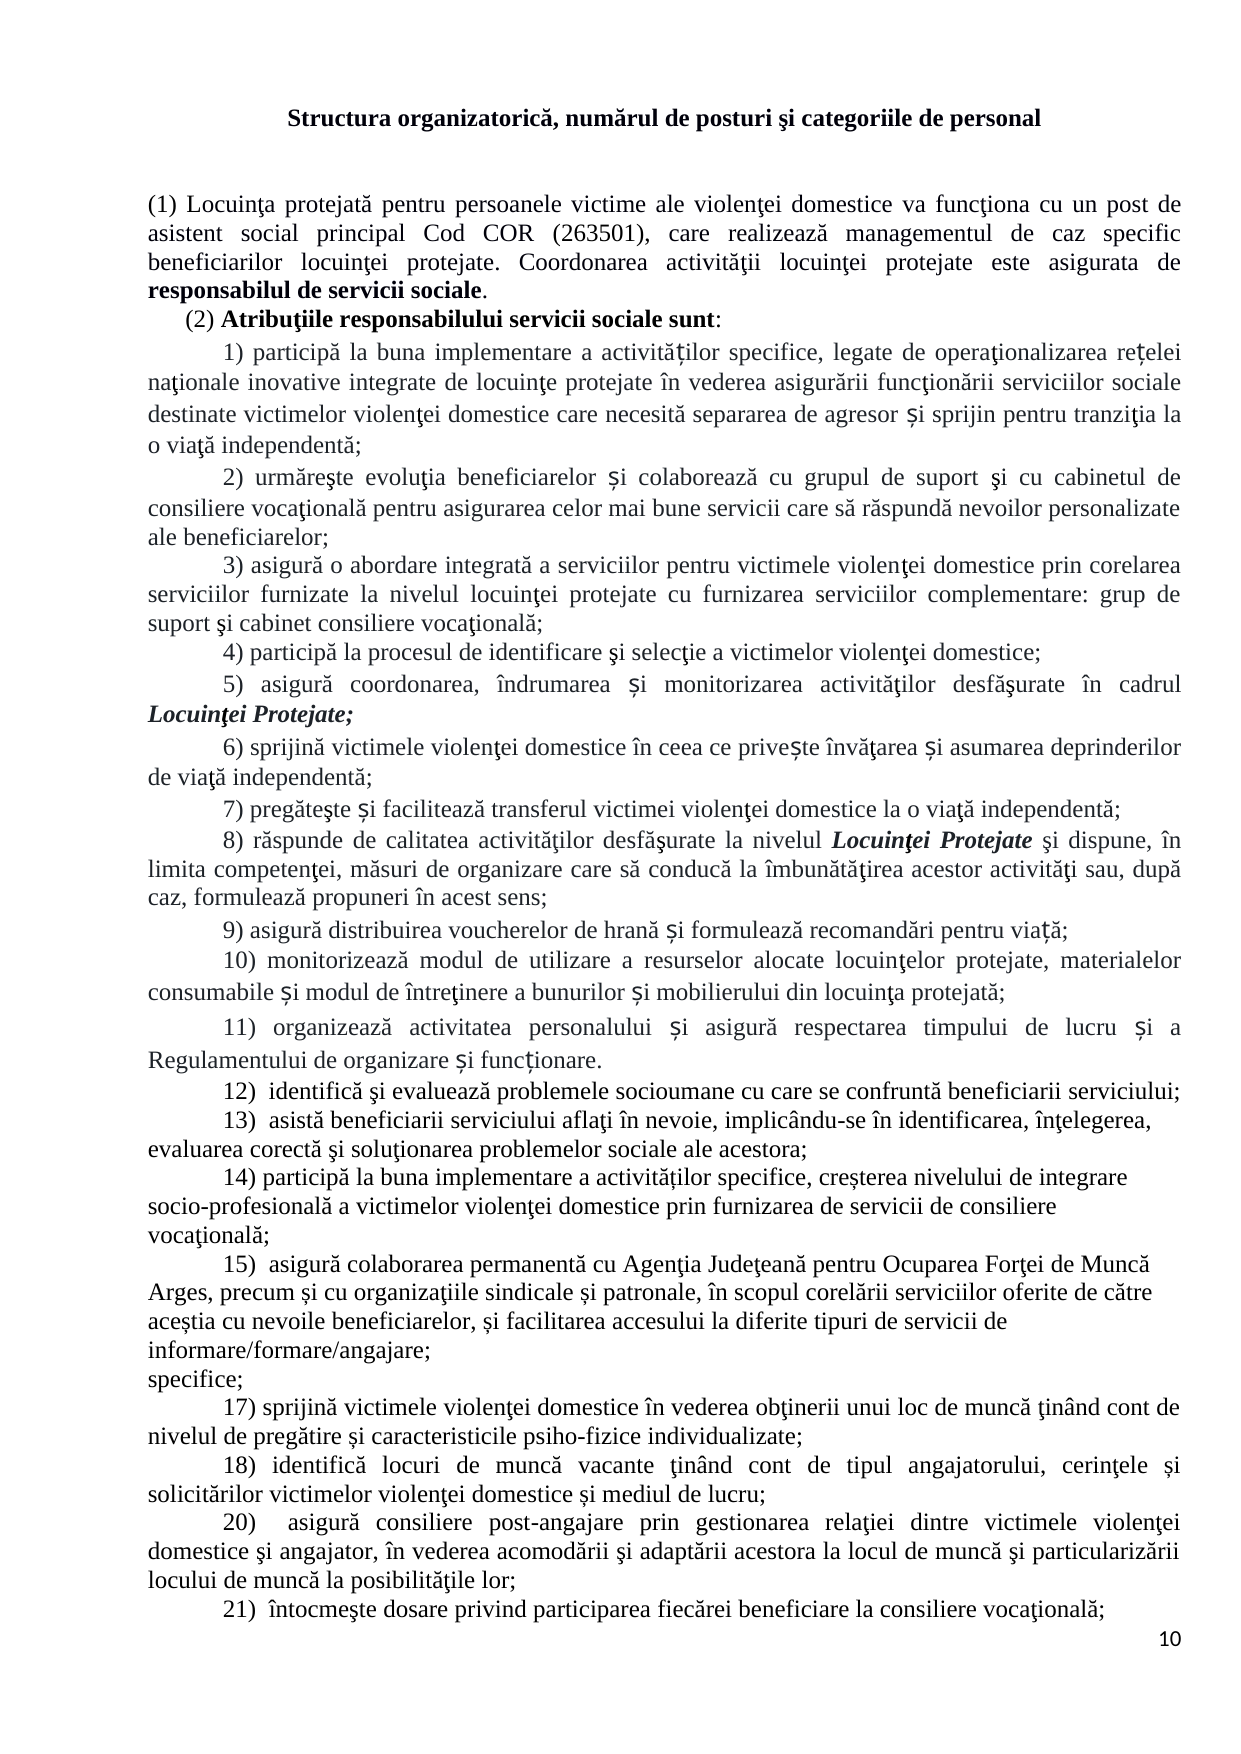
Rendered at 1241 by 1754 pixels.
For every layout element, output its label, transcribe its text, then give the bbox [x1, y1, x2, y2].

subtitle (1) Locuinţa protejată pentru persoanele victime ale violenţei domestice va funcţiona cu un post de asistent social principal Cod COR (263501), care realizează managementul de caz specific beneficiarilor locuinţei protejate. Coordonarea activităţii locuinţei protejate este asigurata de responsabilul de servicii sociale. [148, 189, 1181, 304]
text 18) identifică locuri de muncă vacante ţinând cont de tipul angajatorului, cerinţele și solicitărilor victimelor violenţei domestice și mediul de lucru; [148, 1450, 1181, 1507]
text 21) întocmeşte dosare privind participarea fiecărei beneficiare la consiliere vocaţională; [148, 1594, 1181, 1622]
text 10) monitorizează modul de utilizare a resurselor alocate locuinţelor protejate, materialelor consumabile și modul de întreţinere a bunurilor și mobilierului din locuinţa protejată; [148, 945, 1181, 1008]
text 9) asigură distribuirea voucherelor de hrană și formulează recomandări pentru viață; [148, 911, 1181, 945]
text 7) pregăteşte și facilitează transferul victimei violenţei domestice la o viaţă independentă; [148, 791, 1181, 825]
text specifice; [148, 1364, 1181, 1392]
text 2) urmăreşte evoluţia beneficiarelor și colaborează cu grupul de suport şi cu cabinetul de consiliere vocaţională pentru asigurarea celor mai bune servicii care să răspundă nevoilor personalizate ale beneficiarelor; [148, 459, 1181, 550]
text 4) participă la procesul de identificare şi selecţie a victimelor violenţei domestice; [148, 637, 1181, 665]
text 3) asigură o abordare integrată a serviciilor pentru victimele violenţei domestice prin corelarea serviciilor furnizate la nivelul locuinţei protejate cu furnizarea serviciilor complementare: grup de suport şi cabinet consiliere vocaţională; [148, 550, 1181, 637]
text 13) asistă beneficiarii serviciului aflaţi în nevoie, implicându-se în identificarea, înţelegerea, evaluarea corectă şi soluţionarea problemelor sociale ale acestora; [148, 1105, 1181, 1162]
text 15) asigură colaborarea permanentă cu Agenţia Judeţeană pentru Ocuparea Forţei de Muncă Arges, precum și cu organizaţiile sindicale și patronale, în scopul corelării serviciilor oferite de către aceștia cu nevoile beneficiarelor, și facilitarea accesului la diferite tipuri de servicii de informare/formare/angajare; [148, 1249, 1181, 1364]
text 1) participă la buna implementare a activităților specifice, legate de operaţionalizarea rețelei naţionale inovative integrate de locuinţe protejate în vederea asigurării funcţionării serviciilor sociale destinate victimelor violenţei domestice care necesită separarea de agresor și sprijin pentru tranziţia la o viaţă independentă; [148, 333, 1181, 459]
text 8) răspunde de calitatea activităţilor desfăşurate la nivelul Locuinţei Protejate şi dispune, în limita competenţei, măsuri de organizare care să conducă la îmbunătăţirea acestor activităţi sau, după caz, formulează propuneri în acest sens; [148, 825, 1181, 911]
text 5) asigură coordonarea, îndrumarea și monitorizarea activităţilor desfăşurate în cadrul Locuinţei Protejate; [148, 665, 1181, 728]
text 6) sprijină victimele violenţei domestice în ceea ce privește învăţarea și asumarea deprinderilor de viaţă independentă; [148, 728, 1181, 791]
subtitle Structura organizatorică, numărul de posturi şi categoriile de personal [148, 103, 1181, 132]
text 11) organizează activitatea personalului și asigură respectarea timpului de lucru și a Regulamentului de organizare și funcționare. [148, 1008, 1181, 1076]
text (2) Atribuţiile responsabilului servicii sociale sunt: [148, 304, 1181, 333]
text 14) participă la buna implementare a activităților specifice, creșterea nivelului de integrare socio-profesională a victimelor violenţei domestice prin furnizarea de servicii de consiliere vocaţională; [148, 1162, 1181, 1249]
text 12) identifică şi evaluează problemele socioumane cu care se confruntă beneficiarii serviciului; [148, 1076, 1181, 1105]
text 20) asigură consiliere post-angajare prin gestionarea relaţiei dintre victimele violenţei domestice şi angajator, în vederea acomodării şi adaptării acestora la locul de muncă şi particularizării locului de muncă la posibilităţile lor; [148, 1507, 1181, 1594]
text 17) sprijină victimele violenţei domestice în vederea obţinerii unui loc de muncă ţinând cont de nivelul de pregătire și caracteristicile psiho-fizice individualizate; [148, 1392, 1181, 1450]
